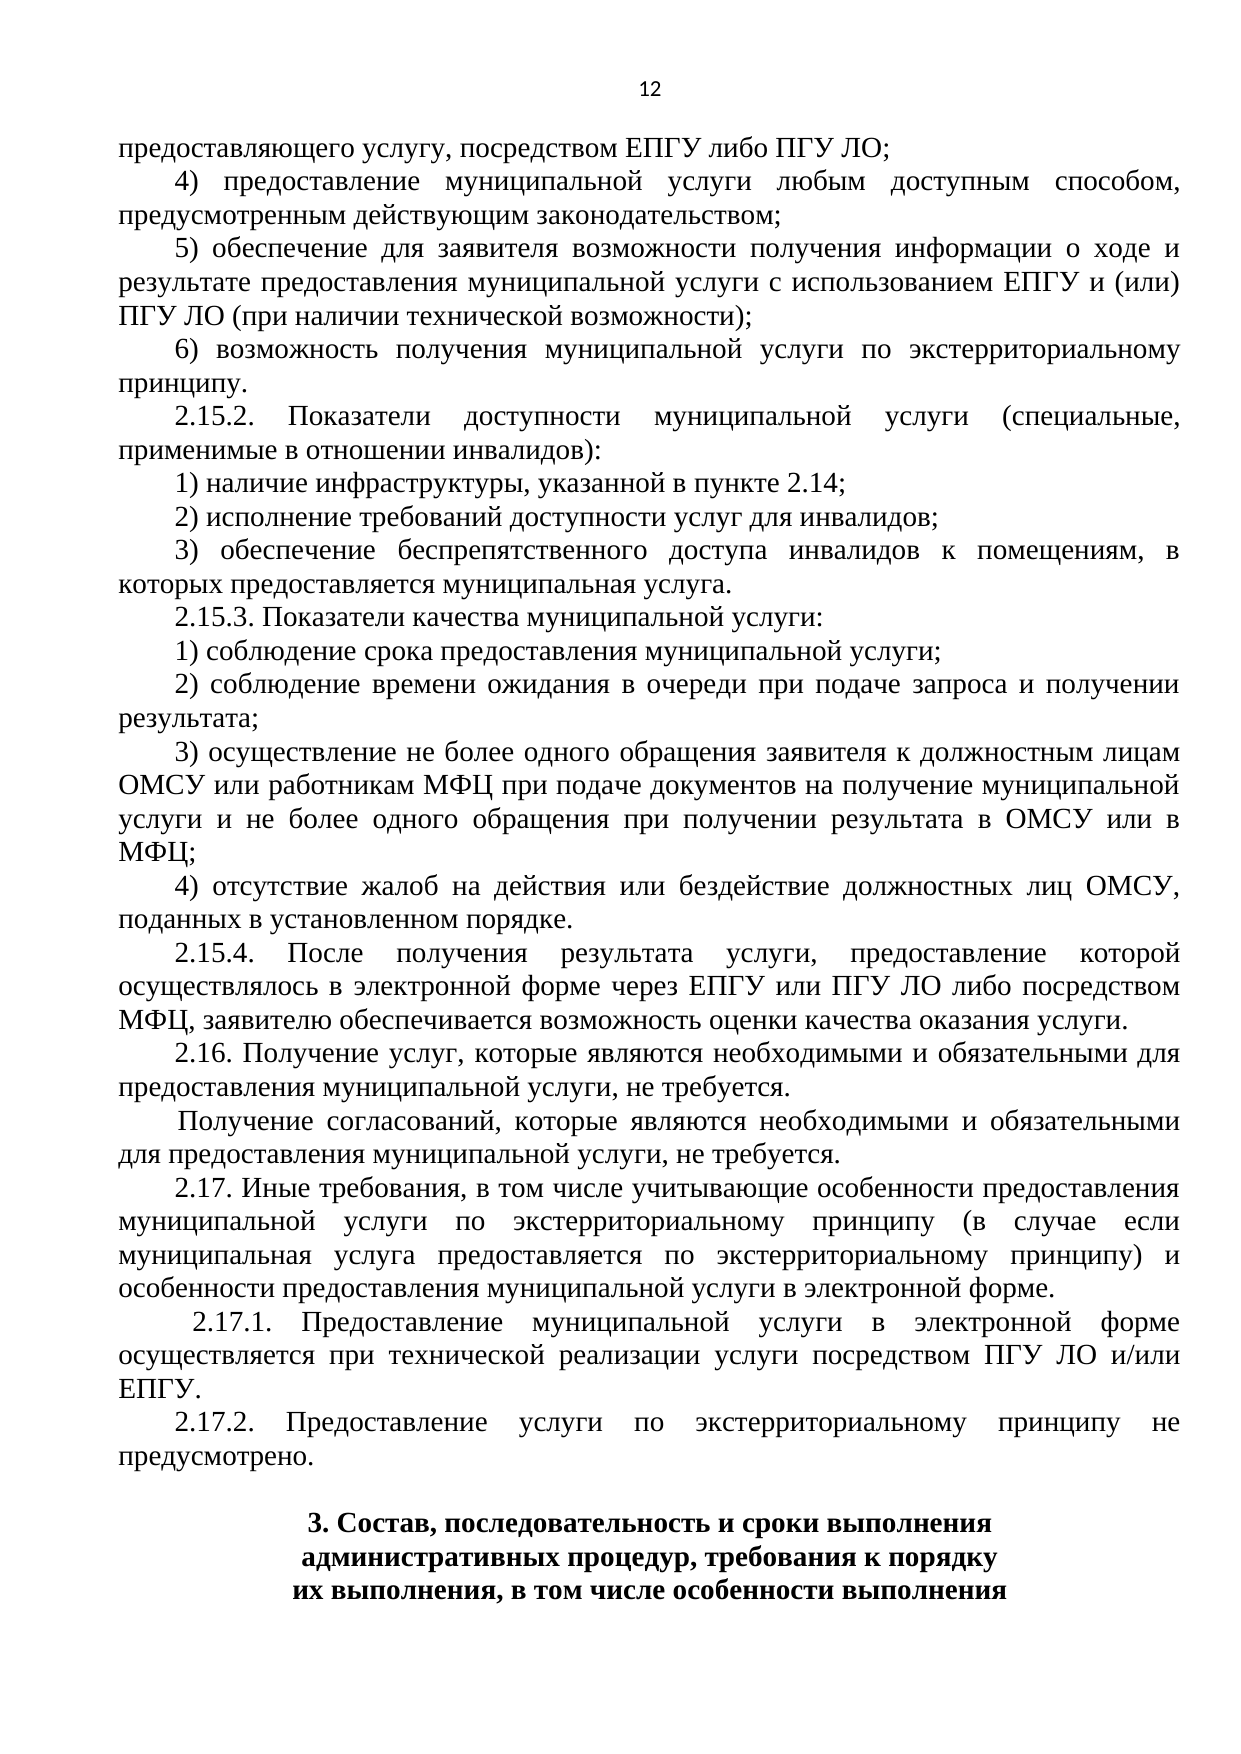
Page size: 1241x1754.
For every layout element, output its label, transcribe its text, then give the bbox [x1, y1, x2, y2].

text 2.16. Получение услуг, которые являются необходимыми и обязательными для предоставления муниципальной услуги, не требуется. [118, 1036, 1181, 1103]
text 3) обеспечение беспрепятственного доступа инвалидов к помещениям, в которых предоставляется муниципальная услуга. [118, 532, 1181, 599]
text Получение согласований, которые являются необходимыми и обязательными для предоставления муниципальной услуги, не требуется. [118, 1103, 1181, 1170]
text 2) соблюдение времени ожидания в очереди при подаче запроса и получении результата; [118, 667, 1181, 734]
text 2.17.2. Предоставление услуги по экстерриториальному принципу не предусмотрено. [118, 1404, 1181, 1472]
text 1) соблюдение срока предоставления муниципальной услуги; [118, 633, 1181, 667]
text их выполнения, в том числе особенности выполнения [118, 1572, 1181, 1606]
text 6) возможность получения муниципальной услуги по экстерриториальному принципу. [118, 331, 1181, 398]
text 5) обеспечение для заявителя возможности получения информации о ходе и результате предоставления муниципальной услуги с использованием ЕПГУ и (или) ПГУ ЛО (при наличии технической возможности); [118, 231, 1181, 331]
text 2.15.2. Показатели доступности муниципальной услуги (специальные, применимые в отношении инвалидов): [118, 398, 1181, 465]
list 3. Состав, последовательность и сроки выполнения [118, 1505, 1181, 1539]
text 4) отсутствие жалоб на действия или бездействие должностных лиц ОМСУ, поданных в установленном порядке. [118, 868, 1181, 935]
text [118, 130, 1181, 163]
text 4) предоставление муниципальной услуги любым доступным способом, предусмотренным действующим законодательством; [118, 163, 1181, 231]
text 2.17. Иные требования, в том числе учитывающие особенности предоставления муниципальной услуги по экстерриториальному принципу (в случае если муниципальная услуга предоставляется по экстерриториальному принципу) и особенности предоставления муниципальной услуги в электронной форме. [118, 1170, 1181, 1304]
text 2.15.3. Показатели качества муниципальной услуги: [118, 599, 1181, 633]
text 1) наличие инфраструктуры, указанной в пункте 2.14; [118, 465, 1181, 499]
text 2) исполнение требований доступности услуг для инвалидов; [118, 499, 1181, 532]
text 2.17.1. Предоставление муниципальной услуги в электронной форме осуществляется при технической реализации услуги посредством ПГУ ЛО и/или ЕПГУ. [118, 1304, 1181, 1404]
text 3) осуществление не более одного обращения заявителя к должностным лицам ОМСУ или работникам МФЦ при подаче документов на получение муниципальной услуги и не более одного обращения при получении результата в ОМСУ или в МФЦ; [118, 734, 1181, 868]
text административных процедур, требования к порядку [118, 1539, 1181, 1572]
text 2.15.4. После получения результата услуги, предоставление которой осуществлялось в электронной форме через ЕПГУ или ПГУ ЛО либо посредством МФЦ, заявителю обеспечивается возможность оценки качества оказания услуги. [118, 935, 1181, 1036]
